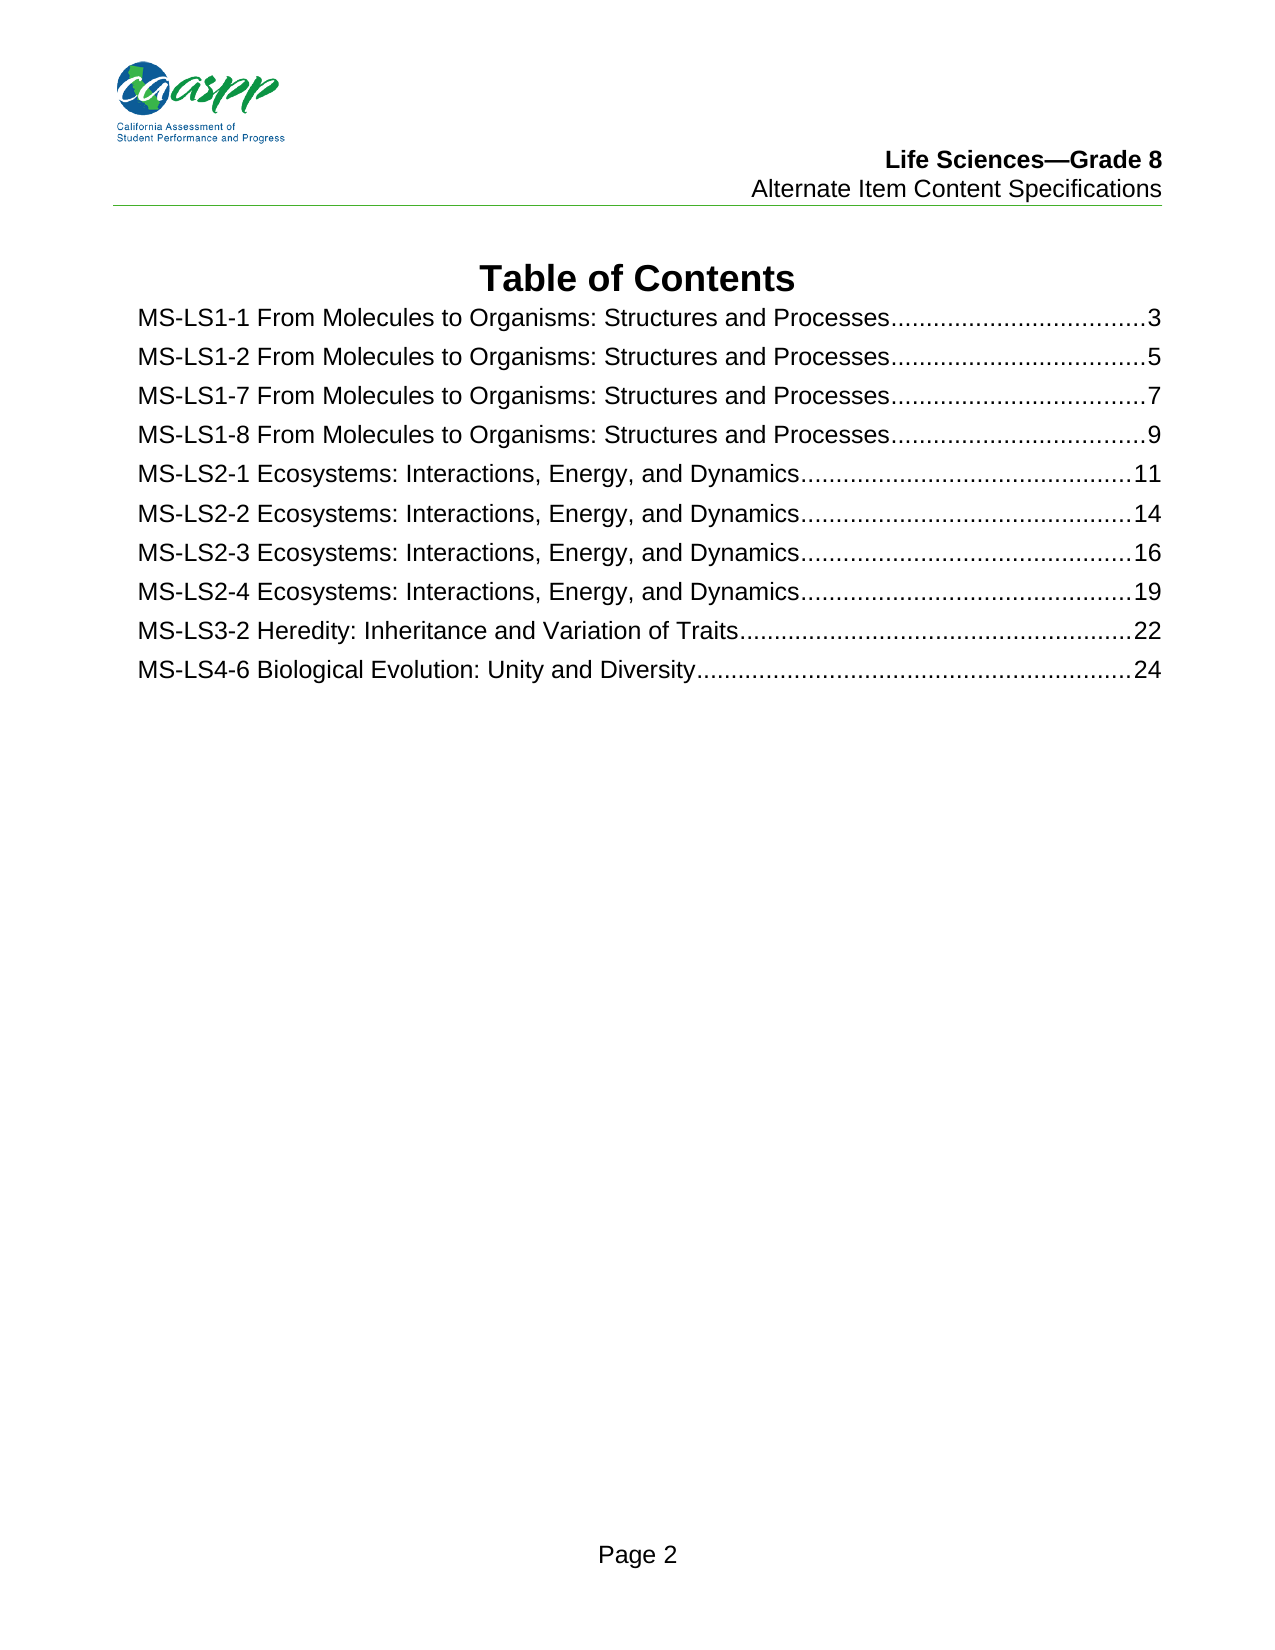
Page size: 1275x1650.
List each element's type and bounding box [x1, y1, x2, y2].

picture [112, 60, 287, 146]
